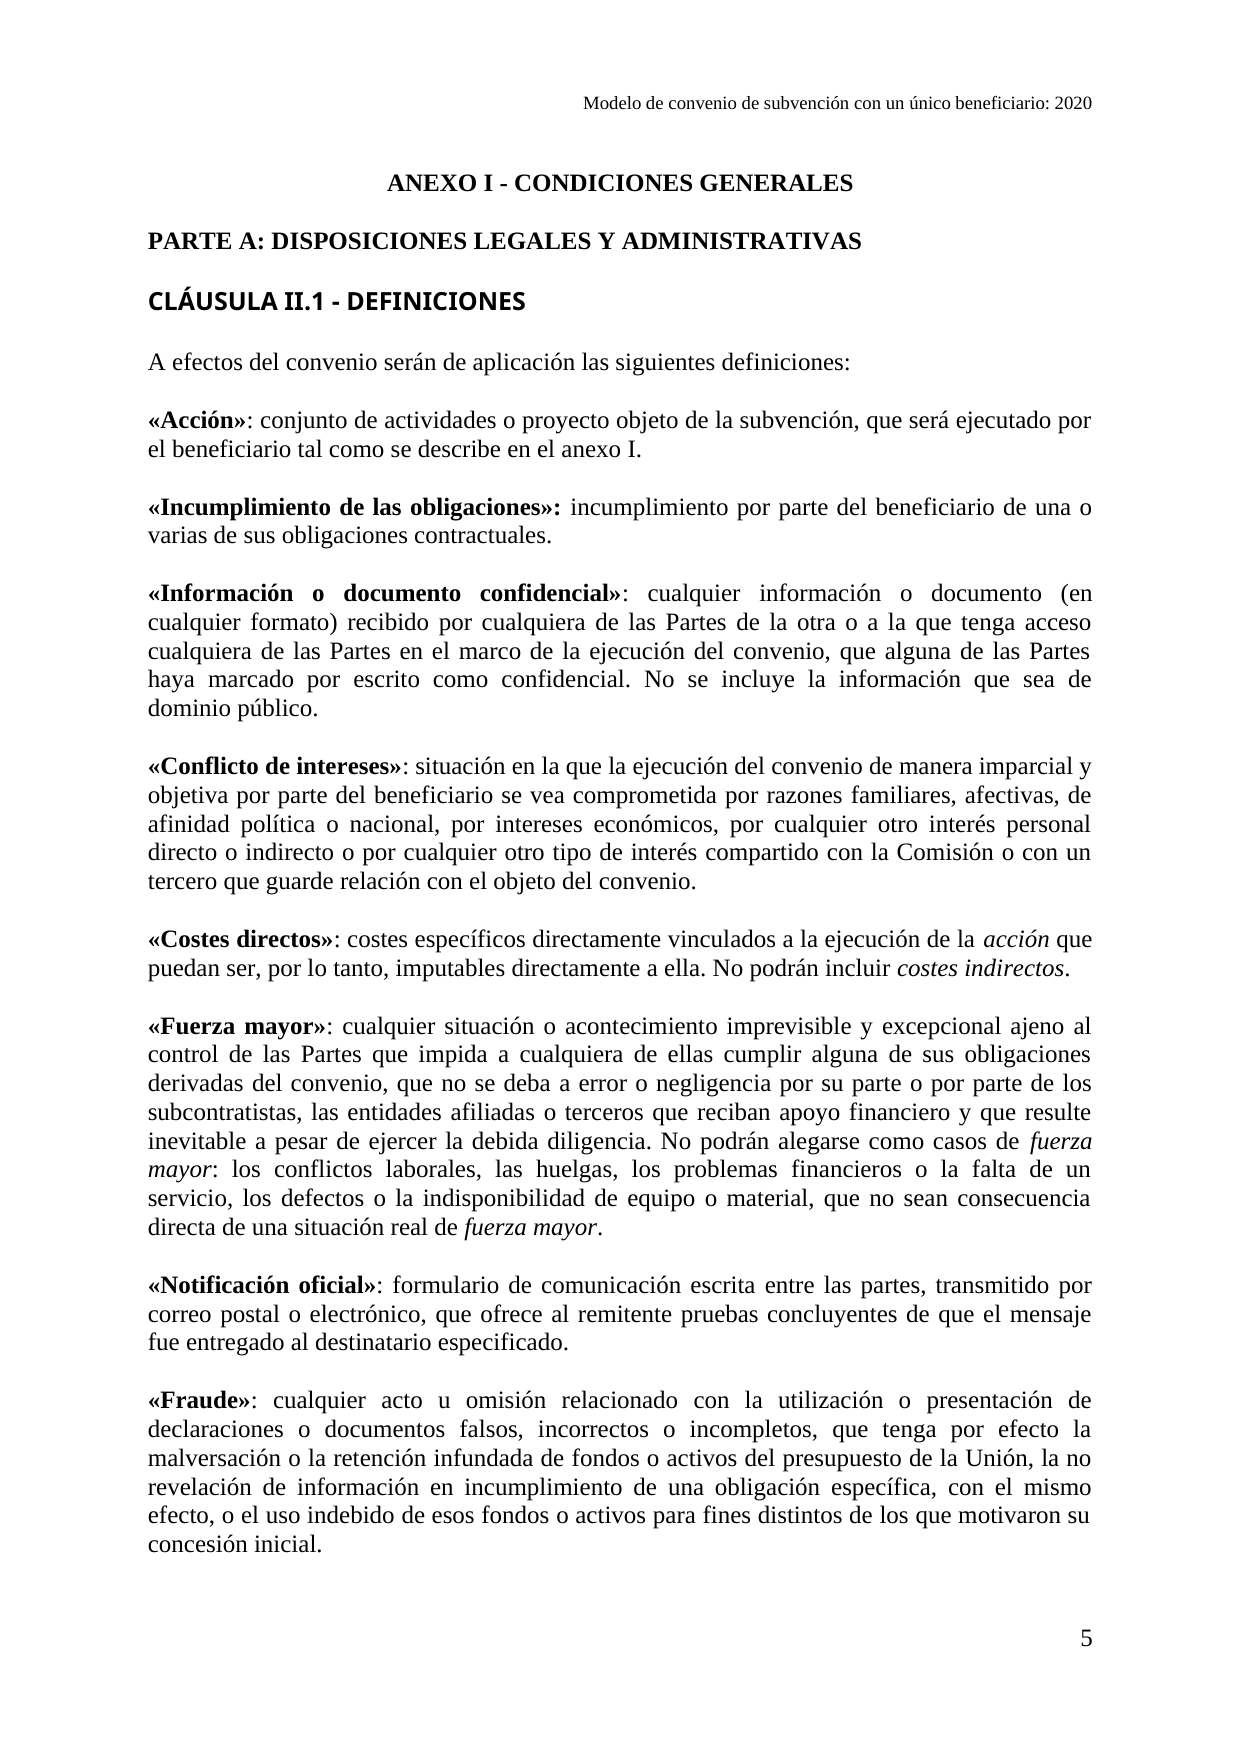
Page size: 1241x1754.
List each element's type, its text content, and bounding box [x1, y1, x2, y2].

text A efectos del convenio serán de aplicación las siguientes definiciones: [148, 347, 1092, 376]
text «Conflicto de intereses»: situación en la que la ejecución del convenio de manera imparcial y objetiva por parte del beneficiario se vea comprometida por razones familiares, afectivas, de afinidad política o nacional, por intereses económicos, por cualquier otro interés personal directo o indirecto o por cualquier otro tipo de interés compartido con la Comisión o con un tercero que guarde relación con el objeto del convenio. [148, 751, 1092, 895]
text «Costes directos»: costes específicos directamente vinculados a la ejecución de la acción que puedan ser, por lo tanto, imputables directamente a ella. No podrán incluir costes indirectos. [148, 924, 1092, 982]
text «Fraude»: cualquier acto u omisión relacionado con la utilización o presentación de declaraciones o documentos falsos, incorrectos o incompletos, que tenga por efecto la malversación o la retención infundada de fondos o activos del presupuesto de la Unión, la no revelación de información en incumplimiento de una obligación específica, con el mismo efecto, o el uso indebido de esos fondos o activos para fines distintos de los que motivaron su concesión inicial. [148, 1385, 1092, 1558]
list «Notificación oficial»: formulario de comunicación escrita entre las partes, transmitido por correo postal o electrónico, que ofrece al remitente pruebas concluyentes de que el mensaje fue entregado al destinatario especificado. [148, 1270, 1092, 1356]
text «Información o documento confidencial»: cualquier información o documento (en cualquier formato) recibido por cualquiera de las Partes de la otra o a la que tenga acceso cualquiera de las Partes en el marco de la ejecución del convenio, que alguna de las Partes haya marcado por escrito como confidencial. No se incluye la información que sea de dominio público. [148, 578, 1092, 722]
text «Incumplimiento de las obligaciones»: incumplimiento por parte del beneficiario de una o varias de sus obligaciones contractuales. [148, 492, 1092, 549]
text «Acción»: conjunto de actividades o proyecto objeto de la subvención, que será ejecutado por el beneficiario tal como se describe en el anexo I. [148, 405, 1092, 462]
text «Fuerza mayor»: cualquier situación o acontecimiento imprevisible y excepcional ajeno al control de las Partes que impida a cualquiera de ellas cumplir alguna de sus obligaciones derivadas del convenio, que no se deba a error o negligencia por su parte o por parte de los subcontratistas, las entidades afiliadas o terceros que reciban apoyo financiero y que resulte inevitable a pesar de ejercer la debida diligencia. No podrán alegarse como casos de fuerza mayor: los conflictos laborales, las huelgas, los problemas financieros o la falta de un servicio, los defectos o la indisponibilidad de equipo o material, que no sean consecuencia directa de una situación real de fuerza mayor. [148, 1011, 1092, 1241]
subtitle CLÁUSULA II.1 - DEFINICIONES [148, 284, 1092, 318]
subtitle PARTE A: DISPOSICIONES LEGALES Y ADMINISTRATIVAS [148, 226, 1092, 254]
subtitle ANEXO I - CONDICIONES GENERALES [148, 168, 1092, 197]
